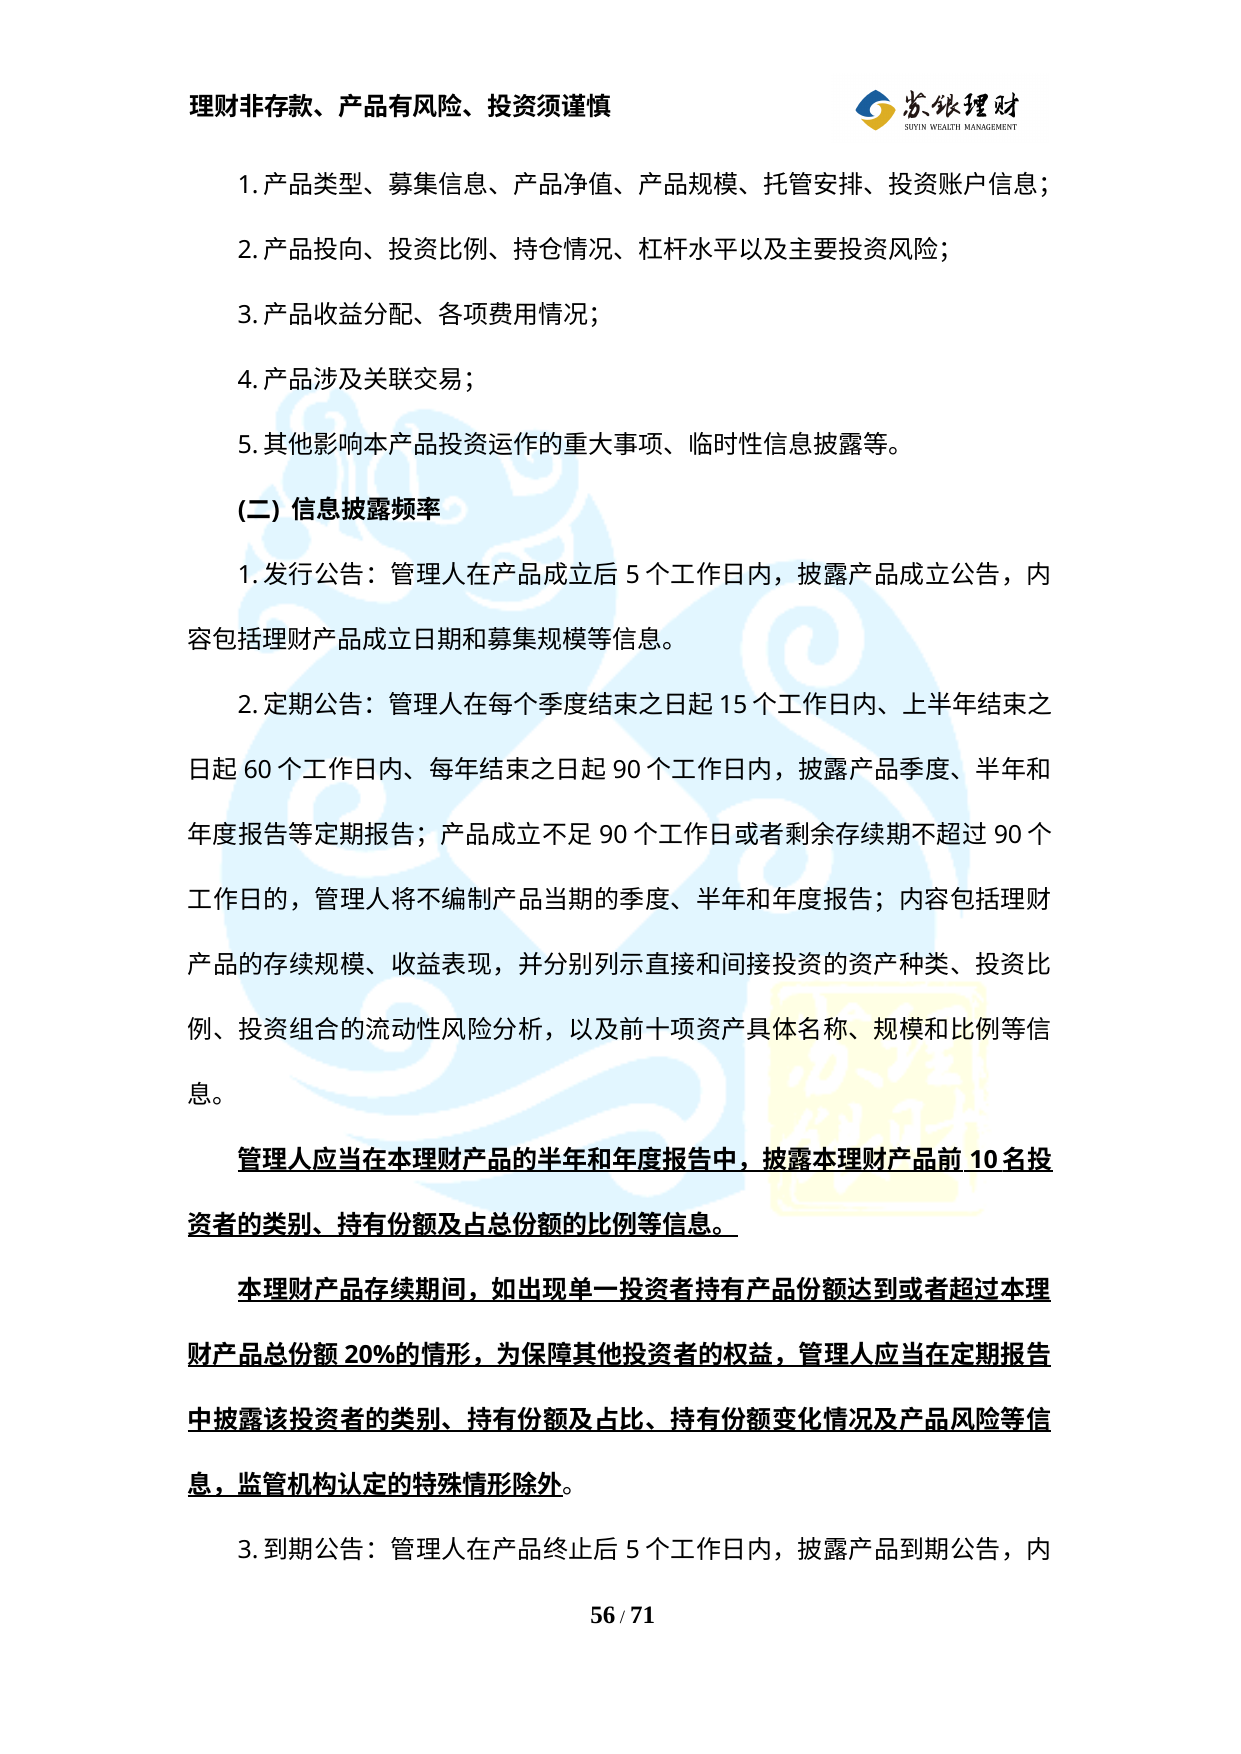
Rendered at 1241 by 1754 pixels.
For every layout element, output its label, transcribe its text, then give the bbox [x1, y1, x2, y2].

list 产品类型、募集信息、产品净值、产品规模、托管安排、投资账户信息； [187, 150, 1053, 215]
list 定期公告：管理人在每个季度结束之日起15个工作日内、上半年结束之日起60个工作日内、每年结束之日起90个工作日内，披露产品季度、半年和年度报告等定期报告；产品成立不足90个工作日或者剩余存续期不超过90个工作日的，管理人将不编制产品当期的季度、半年和年度报告；内容包括理财产品的存续规模、收益表现，并分别列示直接和间接投资的资产种类、投资比例、投资组合的流动性风险分析，以及前十项资产具体名称、规模和比例等信息。 [187, 670, 1053, 1125]
list 到期公告：管理人在产品终止后5个工作日内，披露产品到期公告，内容包括理财产品的存续期限、终止日期、收费情况和收益分配情况等信息。 [187, 1515, 1053, 1580]
list 产品收益分配、各项费用情况； [187, 280, 1053, 345]
text 本理财产品存续期间，如出现单一投资者持有产品份额达到或者超过本理财产品总份额20%的情形，为保障其他投资者的权益，管理人应当在定期报告中披露该投资者的类别、持有份额及占比、持有份额变化情况及产品风险等信息，监管机构认定的特殊情形除外。 [187, 1255, 1053, 1515]
list 产品投向、投资比例、持仓情况、杠杆水平以及主要投资风险； [187, 215, 1053, 280]
list 其他影响本产品投资运作的重大事项、临时性信息披露等。 [187, 410, 1053, 475]
list 产品涉及关联交易； [187, 345, 1053, 410]
list 发行公告：管理人在产品成立后5个工作日内，披露产品成立公告，内容包括理财产品成立日期和募集规模等信息。 [187, 540, 1053, 670]
text 管理人应当在本理财产品的半年和年度报告中，披露本理财产品前10名投资者的类别、持有份额及占总份额的比例等信息。 [187, 1125, 1053, 1255]
list 信息披露频率 [187, 475, 1053, 540]
picture [831, 73, 1049, 143]
